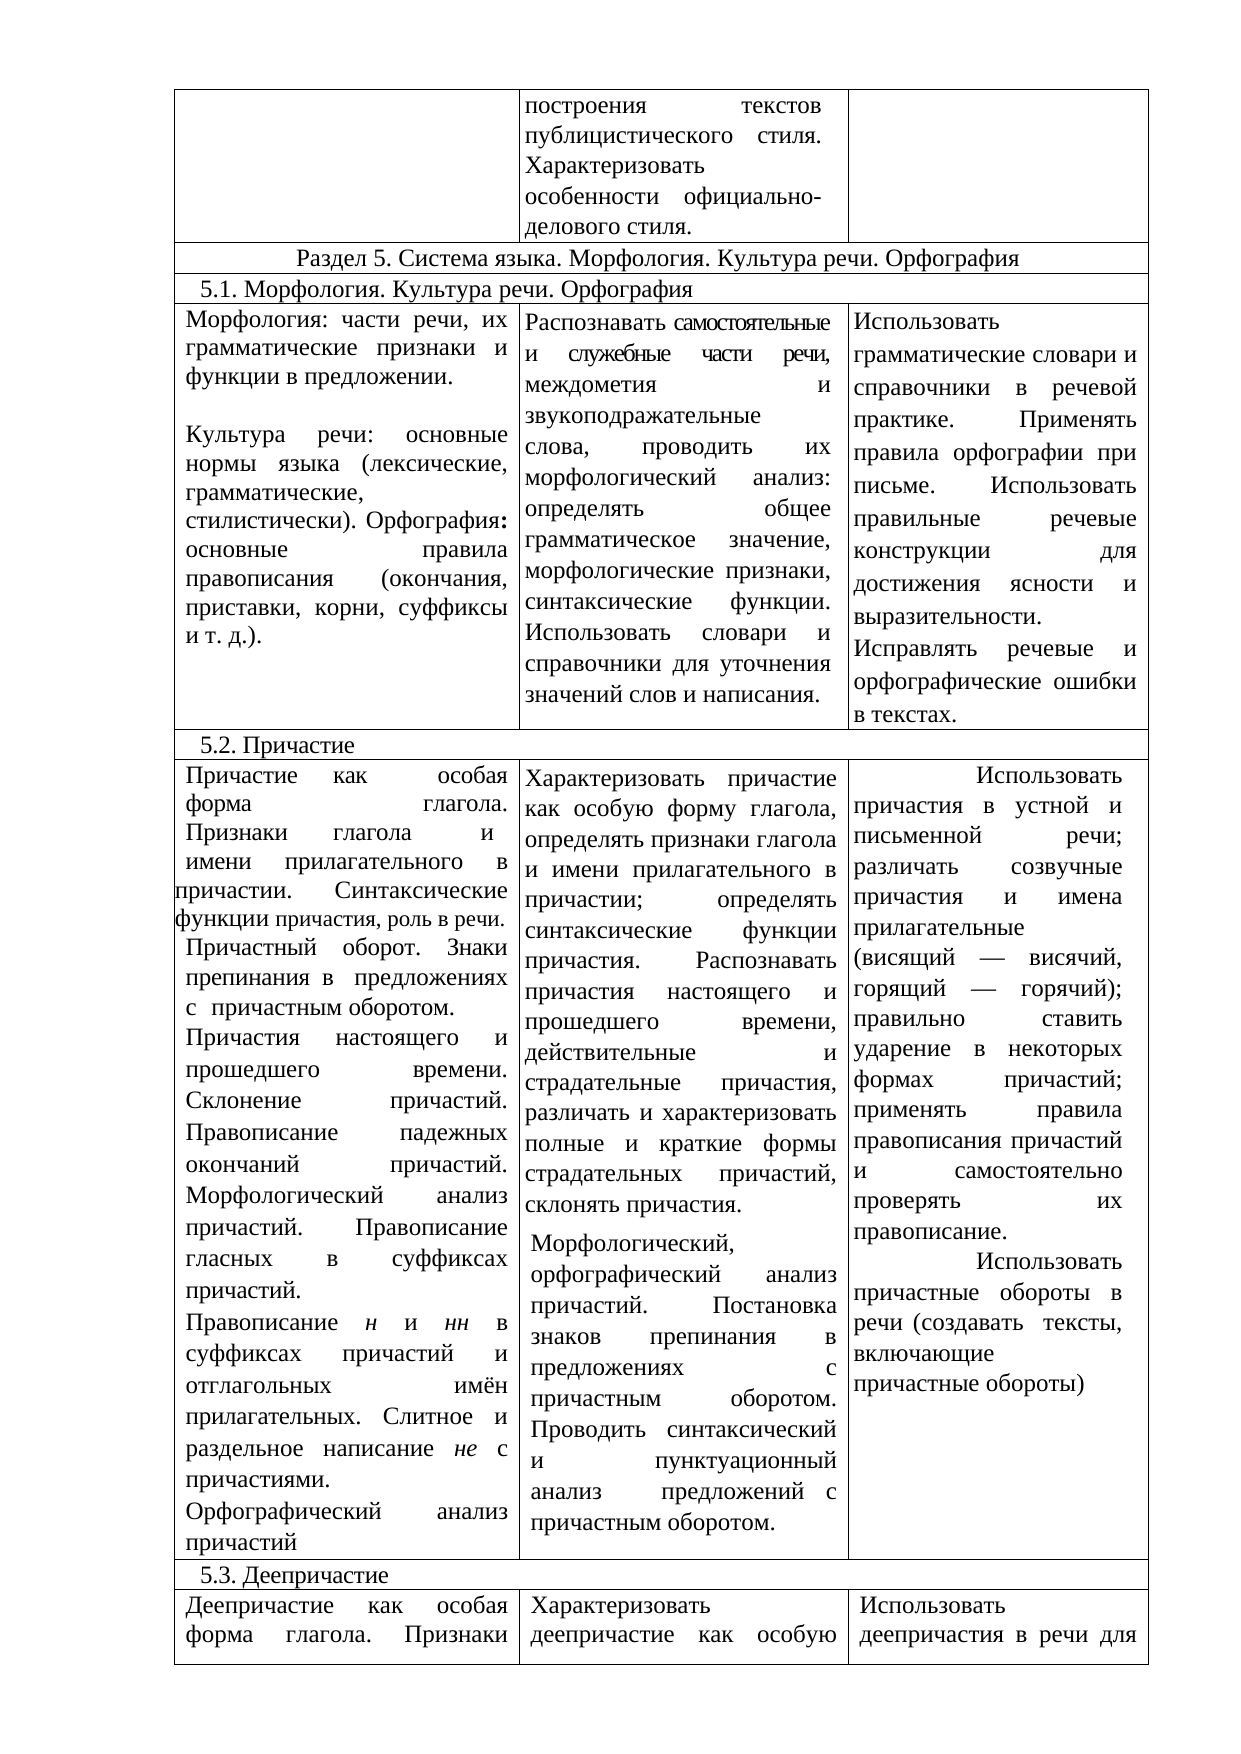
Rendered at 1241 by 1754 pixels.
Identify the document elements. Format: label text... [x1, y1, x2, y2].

table_cell Причастие как особая форма глагола. Признаки глагола и имени прилагательного в причастии. Синтаксические функции причастия, роль в речи. Причастный оборот. Знаки препинания в предложениях с причастным оборотом. Причастия настоящего и прошедшего времени. Склонение причастий. Правописание падежных окончаний причастий. Морфологический анализ причастий. Правописание гласных в суффиксах причастий. Правописание н и нн в суффиксах причастий и отглагольных имён прилагательных. Слитное и раздельное написание не с причастиями. Орфографический анализ причастий [175, 760, 519, 1559]
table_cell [849, 1590, 1148, 1664]
table_cell 5.2. Причастие [175, 730, 1148, 759]
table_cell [175, 1590, 519, 1664]
table_cell 5.3. Деепричастие [175, 1560, 1148, 1589]
table_cell Раздел 5. Система языка. Морфология. Культура речи. Орфография [175, 243, 1148, 273]
table_cell Характеризовать причастие как особую форму глагола, определять признаки глагола и имени прилагательного в причастии; определять синтаксические функции причастия. Распознавать причастия настоящего и прошедшего времени, действительные и страдательные причастия, различать и характеризовать полные и краткие формы страдательных причастий, склонять причастия. Морфологический, орфографический анализ причастий. Постановка знаков препинания в предложениях с причастным оборотом. Проводить синтаксический и пунктуационный анализ предложений с причастным оборотом. [520, 760, 848, 1559]
table_cell Использовать грамматические словари и справочники в речевой практике. Применять правила орфографии при письме. Использовать правильные речевые конструкции для достижения ясности и выразительности. Исправлять речевые и орфографические ошибки в текстах. [849, 304, 1148, 729]
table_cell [175, 90, 519, 242]
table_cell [520, 90, 848, 242]
table_cell Распознавать самостоятельные и служебные части речи, междометия и звукоподражательные слова, проводить их морфологический анализ: определять общее грамматическое значение, морфологические признаки, синтаксические функции. Использовать словари и справочники для уточнения значений слов и написания. [520, 304, 848, 729]
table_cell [520, 1590, 848, 1664]
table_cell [849, 90, 1148, 242]
table_cell Морфология: части речи, их грамматические признаки и функции в предложении. Культура речи: основные нормы языка (лексические, грамматические, стилистически). Орфография: основные правила правописания (окончания, приставки, корни, суффиксы и т. д.). [175, 304, 519, 729]
table_cell Использовать причастия в устной и письменной речи; различать созвучные причастия и имена прилагательные (висящий — висячий, горящий — горячий); правильно ставить ударение в некоторых формах причастий; применять правила правописания причастий и самостоятельно проверять их правописание. Использовать причастные обороты в речи (создавать тексты, включающие причастные обороты) [849, 760, 1148, 1559]
table_cell 5.1. Морфология. Культура речи. Орфография [175, 274, 1148, 303]
